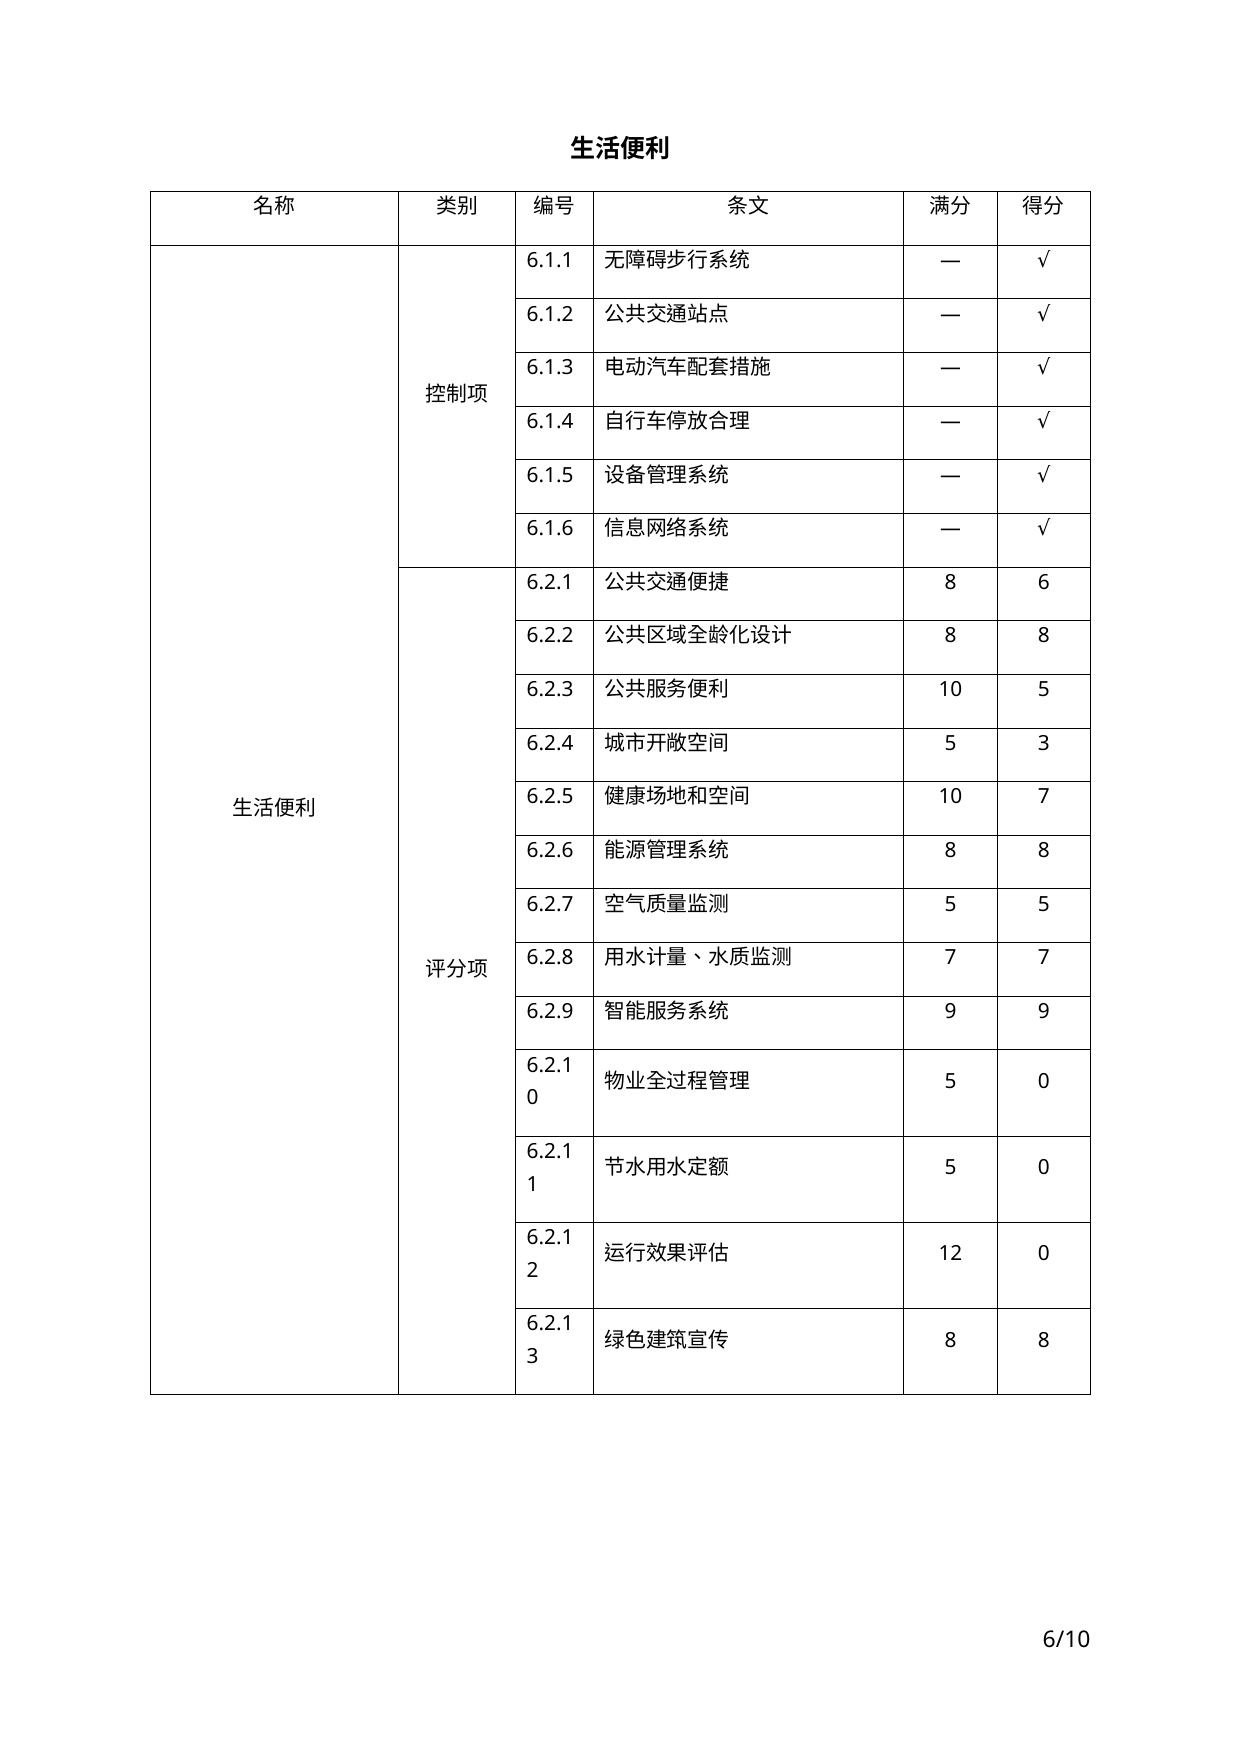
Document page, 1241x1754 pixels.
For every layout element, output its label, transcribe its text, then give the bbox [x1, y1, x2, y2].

table_cell 6.2.9 [516, 997, 593, 1049]
table_cell 6.2.10 [516, 1050, 593, 1136]
table_cell 6.2.8 [516, 943, 593, 996]
table_cell 5 [904, 889, 997, 942]
table_cell 8 [904, 1309, 997, 1394]
table_cell 6.1.6 [516, 514, 593, 566]
table_cell 8 [998, 621, 1090, 674]
table_cell 6.2.2 [516, 621, 593, 674]
table_header 满分 [904, 192, 997, 244]
table_cell 公共交通站点 [594, 299, 903, 352]
table_cell √ [998, 407, 1090, 459]
table_cell 6.2.1 [516, 568, 593, 620]
table_cell 5 [904, 1050, 997, 1136]
table_cell — [904, 299, 997, 352]
table_cell 设备管理系统 [594, 460, 903, 513]
table_cell 能源管理系统 [594, 836, 903, 888]
table_cell √ [998, 353, 1090, 406]
table_cell 公共服务便利 [594, 675, 903, 727]
table_cell 6 [998, 568, 1090, 620]
table_cell 6.1.1 [516, 246, 593, 298]
table_cell 电动汽车配套措施 [594, 353, 903, 406]
table_cell 绿色建筑宣传 [594, 1309, 903, 1394]
table_cell 9 [904, 997, 997, 1049]
table_cell √ [998, 246, 1090, 298]
table_cell 6.1.4 [516, 407, 593, 459]
table_cell 5 [904, 1137, 997, 1222]
table_cell 用水计量、水质监测 [594, 943, 903, 996]
table_cell 城市开敞空间 [594, 729, 903, 781]
table_cell 健康场地和空间 [594, 782, 903, 835]
table_cell 5 [998, 675, 1090, 727]
table_cell — [904, 460, 997, 513]
table_cell 信息网络系统 [594, 514, 903, 566]
table_cell 物业全过程管理 [594, 1050, 903, 1136]
table_cell 6.2.4 [516, 729, 593, 781]
table_cell — [904, 353, 997, 406]
table_cell 7 [904, 943, 997, 996]
table_cell 控制项 [399, 246, 515, 566]
table_cell 10 [904, 675, 997, 727]
table_cell 0 [998, 1137, 1090, 1222]
table_cell 12 [904, 1223, 997, 1308]
table_cell 6.2.6 [516, 836, 593, 888]
table_cell 空气质量监测 [594, 889, 903, 942]
table_cell — [904, 514, 997, 566]
table_cell 运行效果评估 [594, 1223, 903, 1308]
table_cell 生活便利 [151, 246, 398, 1394]
table_cell 5 [998, 889, 1090, 942]
table_cell 自行车停放合理 [594, 407, 903, 459]
table_cell 6.2.7 [516, 889, 593, 942]
table_cell 6.2.11 [516, 1137, 593, 1222]
table_cell 评分项 [399, 568, 515, 1394]
table_header 名称 [151, 192, 398, 244]
table_cell √ [998, 514, 1090, 566]
table_cell 0 [998, 1050, 1090, 1136]
table_header 类别 [399, 192, 515, 244]
table_cell 智能服务系统 [594, 997, 903, 1049]
table_cell 6.2.5 [516, 782, 593, 835]
table_header 条文 [594, 192, 903, 244]
table_cell 6.1.5 [516, 460, 593, 513]
table_cell 6.2.13 [516, 1309, 593, 1394]
table_cell — [904, 246, 997, 298]
table_cell 10 [904, 782, 997, 835]
table_header 得分 [998, 192, 1090, 244]
table_cell 7 [998, 943, 1090, 996]
table_header 编号 [516, 192, 593, 244]
table_cell 7 [998, 782, 1090, 835]
table_cell 3 [998, 729, 1090, 781]
table_cell 6.2.12 [516, 1223, 593, 1308]
table_cell 8 [998, 1309, 1090, 1394]
table_cell — [904, 407, 997, 459]
table_cell 6.1.3 [516, 353, 593, 406]
table_cell √ [998, 299, 1090, 352]
table_cell 节水用水定额 [594, 1137, 903, 1222]
table_cell 8 [904, 568, 997, 620]
table_cell 无障碍步行系统 [594, 246, 903, 298]
table_cell 5 [904, 729, 997, 781]
table_cell 0 [998, 1223, 1090, 1308]
text 生活便利 [150, 131, 1090, 165]
table_cell 6.2.3 [516, 675, 593, 727]
table_cell √ [998, 460, 1090, 513]
table_cell 8 [904, 836, 997, 888]
table_cell 公共交通便捷 [594, 568, 903, 620]
table_cell 8 [998, 836, 1090, 888]
table_cell 8 [904, 621, 997, 674]
table_cell 公共区域全龄化设计 [594, 621, 903, 674]
table_cell 9 [998, 997, 1090, 1049]
table_cell 6.1.2 [516, 299, 593, 352]
